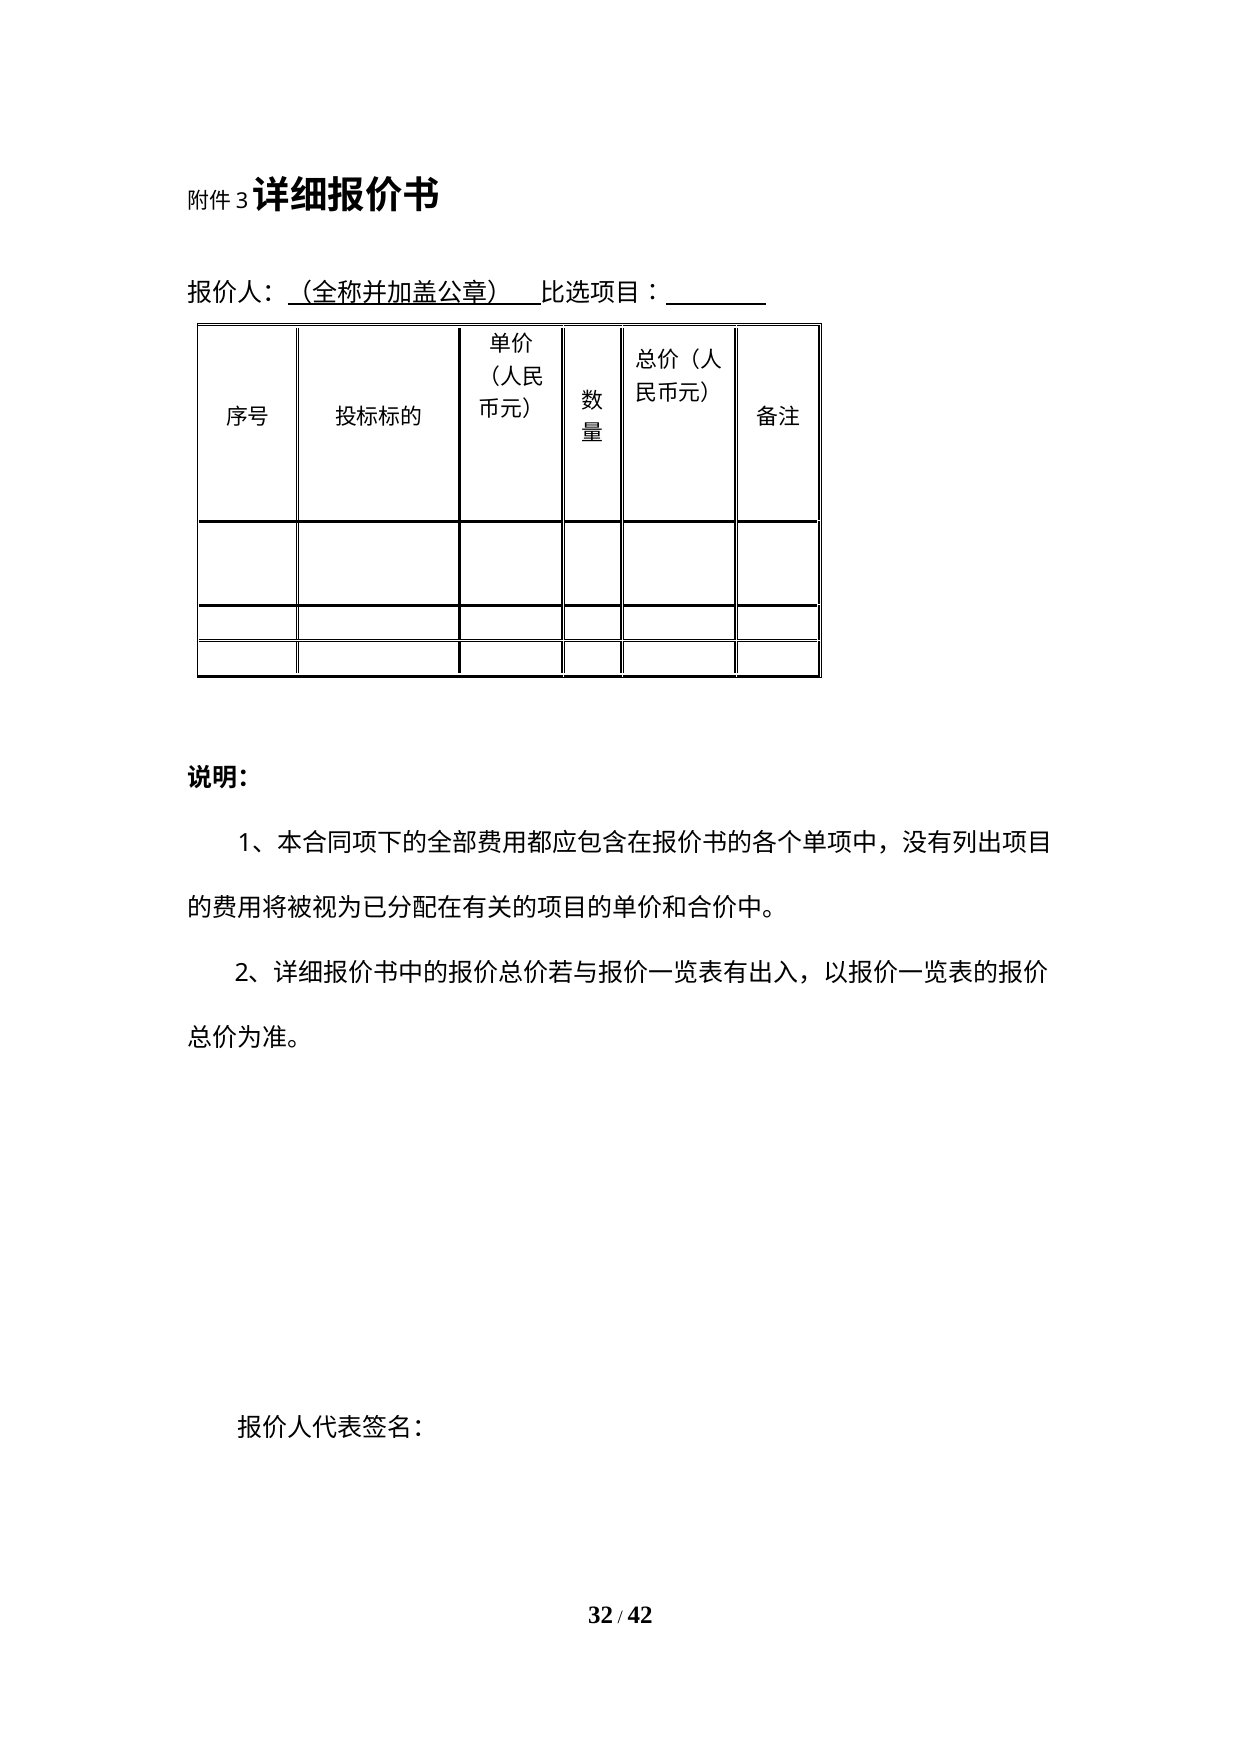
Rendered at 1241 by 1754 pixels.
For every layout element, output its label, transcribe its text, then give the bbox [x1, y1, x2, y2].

table_cell [198, 522, 296, 603]
text 说明： [187, 743, 1053, 808]
table_header 投标标的 [298, 326, 459, 519]
table_cell [299, 607, 458, 639]
table_cell [198, 606, 296, 639]
text 1、本合同项下的全部费用都应包含在报价书的各个单项中，没有列出项目的费用将被视为已分配在有关的项目的单价和合价中。 [187, 808, 1053, 938]
table_header 备注 [736, 326, 818, 519]
table_cell [461, 607, 561, 639]
table_cell [738, 604, 820, 639]
text 报价人：（全称并加盖公章） 比选项目∶ [187, 258, 1053, 323]
table_cell [461, 523, 561, 603]
text 附件3详细报价书 [187, 160, 1053, 225]
text 2、详细报价书中的报价总价若与报价一览表有出入，以报价一览表的报价总价为准。 [187, 938, 1053, 1068]
table_cell [460, 642, 563, 675]
table_header 序号 [198, 326, 297, 519]
table_cell [624, 523, 734, 603]
table_cell [299, 523, 458, 603]
table_cell [565, 607, 620, 639]
table_cell [624, 607, 734, 639]
text 报价人代表签名： [187, 1393, 1053, 1458]
table_cell [298, 642, 459, 675]
table_cell [622, 642, 736, 675]
table_cell [563, 642, 622, 675]
table_header 总价（人民币元） [622, 326, 736, 519]
table_cell [565, 523, 620, 603]
table_header 数量 [563, 326, 622, 519]
table_header 单价（人民币元） [460, 326, 563, 519]
table_cell [738, 520, 820, 603]
table_cell [736, 639, 819, 675]
table_cell [198, 642, 297, 675]
